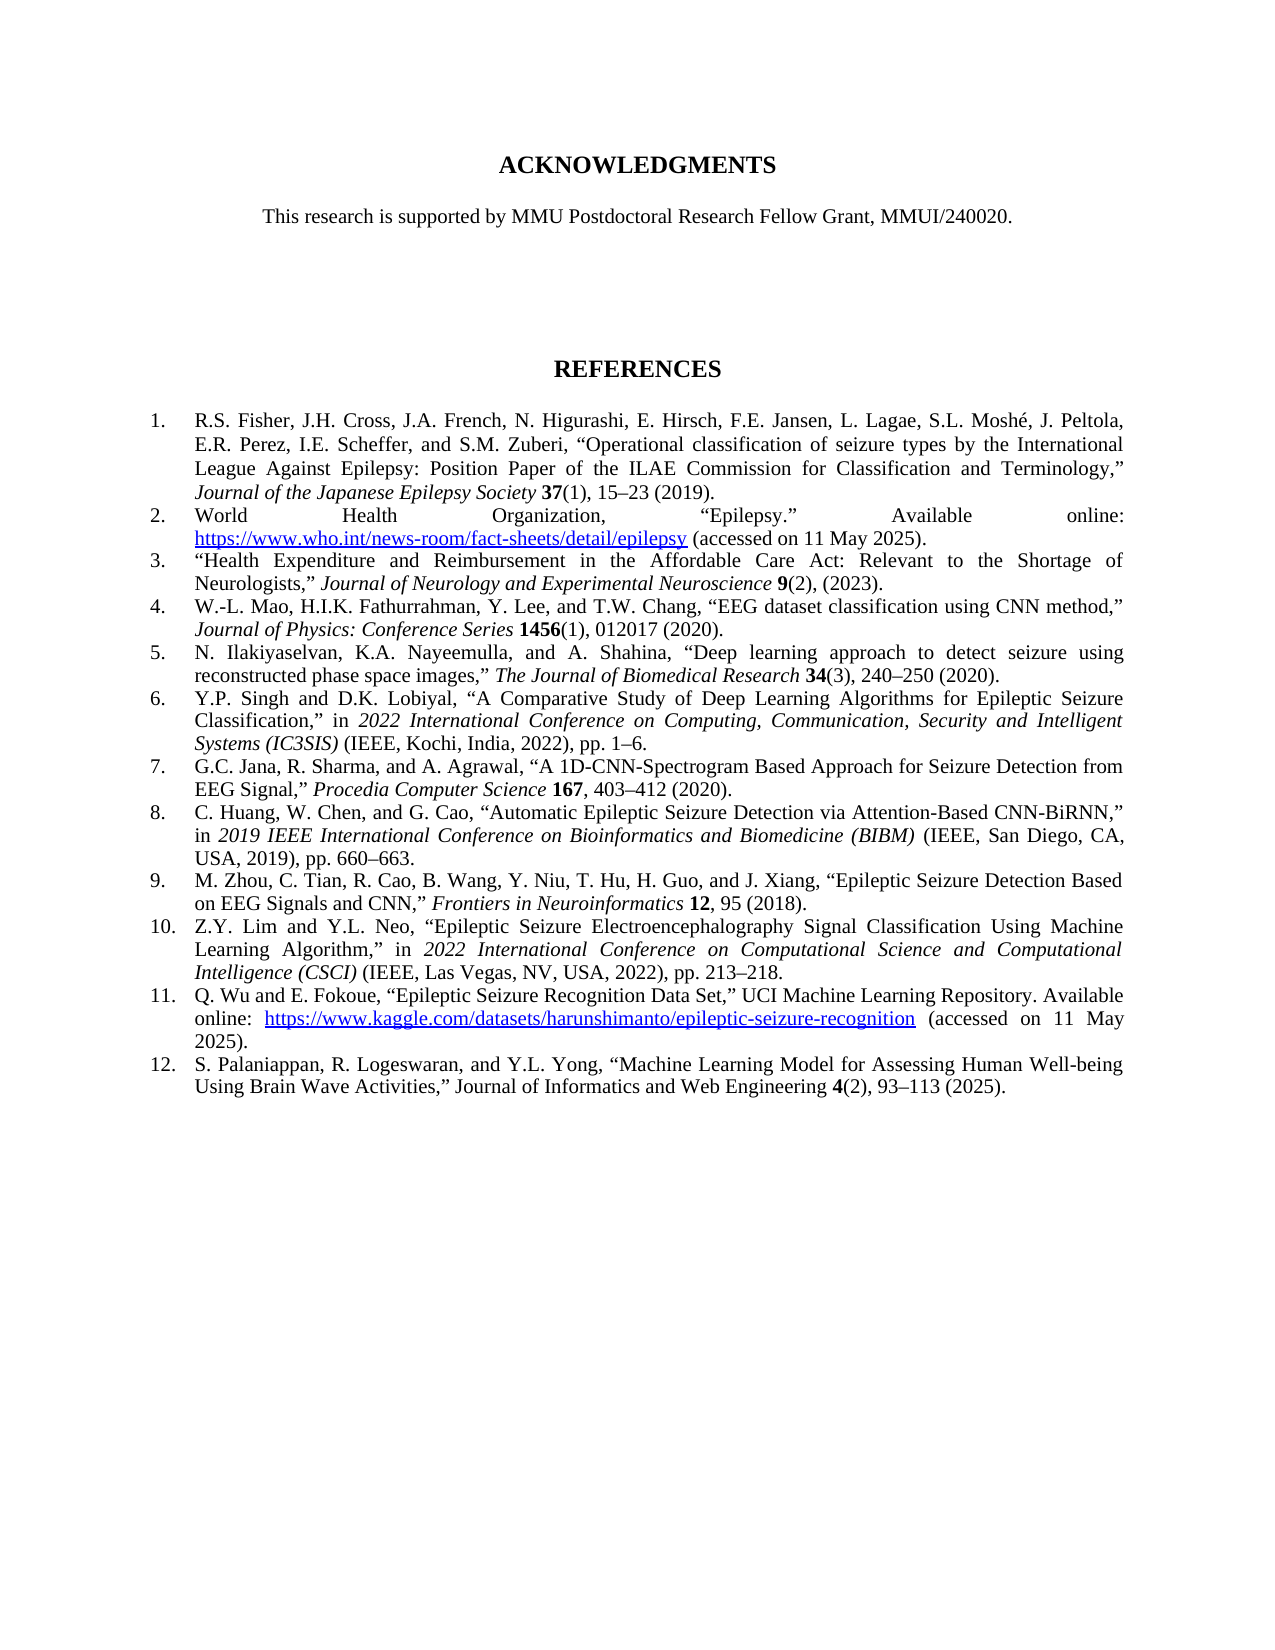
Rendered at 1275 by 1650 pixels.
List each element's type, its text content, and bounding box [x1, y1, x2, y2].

list G.C. Jana, R. Sharma, and A. Agrawal, “A 1D-CNN-Spectrogram Based Approach for Seizure Detection from EEG Signal,” Procedia Computer Science 167, 403–412 (2020). [150, 755, 1125, 801]
list C. Huang, W. Chen, and G. Cao, “Automatic Epileptic Seizure Detection via Attention-Based CNN-BiRNN,” in 2019 IEEE International Conference on Bioinformatics and Biomedicine (BIBM) (IEEE, San Diego, CA, USA, 2019), pp. 660–663. [150, 801, 1125, 870]
list Z.Y. Lim and Y.L. Neo, “Epileptic Seizure Electroencephalography Signal Classification Using Machine Learning Algorithm,” in 2022 International Conference on Computational Science and Computational Intelligence (CSCI) (IEEE, Las Vegas, NV, USA, 2022), pp. 213–218. [150, 915, 1125, 984]
list “Health Expenditure and Reimbursement in the Affordable Care Act: Relevant to the Shortage of Neurologists,” Journal of Neurology and Experimental Neuroscience 9(2), (2023). [150, 549, 1125, 595]
list Y.P. Singh and D.K. Lobiyal, “A Comparative Study of Deep Learning Algorithms for Epileptic Seizure Classification,” in 2022 International Conference on Computing, Communication, Security and Intelligent Systems (IC3SIS) (IEEE, Kochi, India, 2022), pp. 1–6. [150, 687, 1125, 755]
subtitle Acknowledgments [150, 150, 1125, 179]
list N. Ilakiyaselvan, K.A. Nayeemulla, and A. Shahina, “Deep learning approach to detect seizure using reconstructed phase space images,” The Journal of Biomedical Research 34(3), 240–250 (2020). [150, 641, 1125, 687]
list R.S. Fisher, J.H. Cross, J.A. French, N. Higurashi, E. Hirsch, F.E. Jansen, L. Lagae, S.L. Moshé, J. Peltola, E.R. Perez, I.E. Scheffer, and S.M. Zuberi, “Operational classification of seizure types by the International League Against Epilepsy: Position Paper of the ILAE Commission for Classification and Terminology,” Journal of the Japanese Epilepsy Society 37(1), 15–23 (2019). [150, 407, 1125, 504]
list W.-L. Mao, H.I.K. Fathurrahman, Y. Lee, and T.W. Chang, “EEG dataset classification using CNN method,” Journal of Physics: Conference Series 1456(1), 012017 (2020). [150, 595, 1125, 641]
list M. Zhou, C. Tian, R. Cao, B. Wang, Y. Niu, T. Hu, H. Guo, and J. Xiang, “Epileptic Seizure Detection Based on EEG Signals and CNN,” Frontiers in Neuroinformatics 12, 95 (2018). [150, 870, 1125, 915]
subtitle This research is supported by MMU Postdoctoral Research Fellow Grant, MMUI/240020. [150, 204, 1125, 228]
subtitle References [150, 354, 1125, 382]
list World Health Organization, “Epilepsy.” Available online: https://www.who.int/news-room/fact-sheets/detail/epilepsy (accessed on 11 May 2025). [150, 504, 1125, 549]
list Q. Wu and E. Fokoue, “Epileptic Seizure Recognition Data Set,” UCI Machine Learning Repository. Available online: https://www.kaggle.com/datasets/harunshimanto/epileptic-seizure-recognition (accessed on 11 May 2025). [150, 984, 1125, 1053]
list S. Palaniappan, R. Logeswaran, and Y.L. Yong, “Machine Learning Model for Assessing Human Well-being Using Brain Wave Activities,” Journal of Informatics and Web Engineering 4(2), 93–113 (2025). [150, 1053, 1125, 1098]
